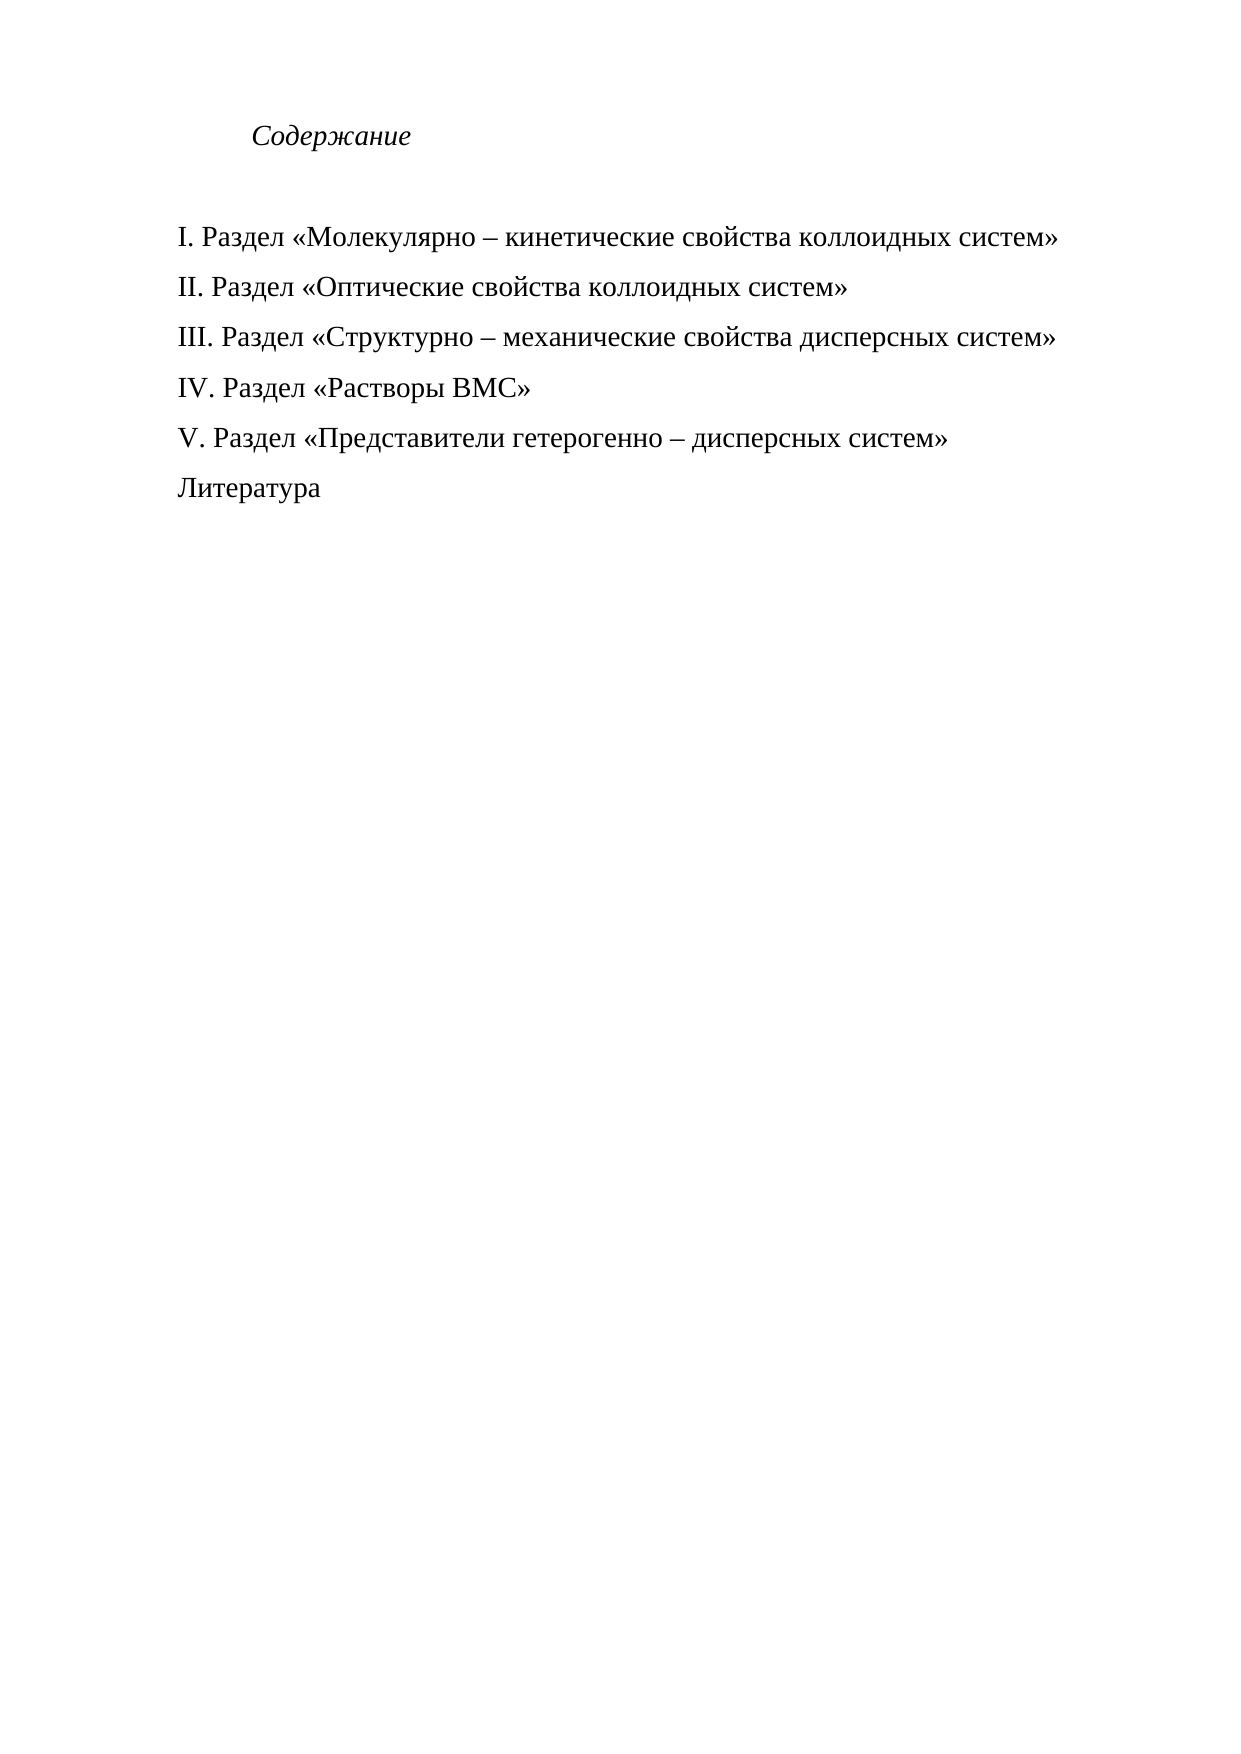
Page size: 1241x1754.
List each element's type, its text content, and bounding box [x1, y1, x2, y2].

text III. Раздел «Структурно – механические свойства дисперсных систем» [177, 319, 1152, 353]
text I. Раздел «Молекулярно – кинетические свойства коллоидных систем» [177, 219, 1152, 252]
text Литература [177, 470, 1152, 504]
text II. Раздел «Оптические свойства коллоидных систем» [177, 269, 1152, 303]
text IV. Раздел «Растворы ВМС» [177, 370, 1152, 403]
text Содержание [177, 118, 1152, 152]
text V. Раздел «Представители гетерогенно – дисперсных систем» [177, 420, 1152, 453]
